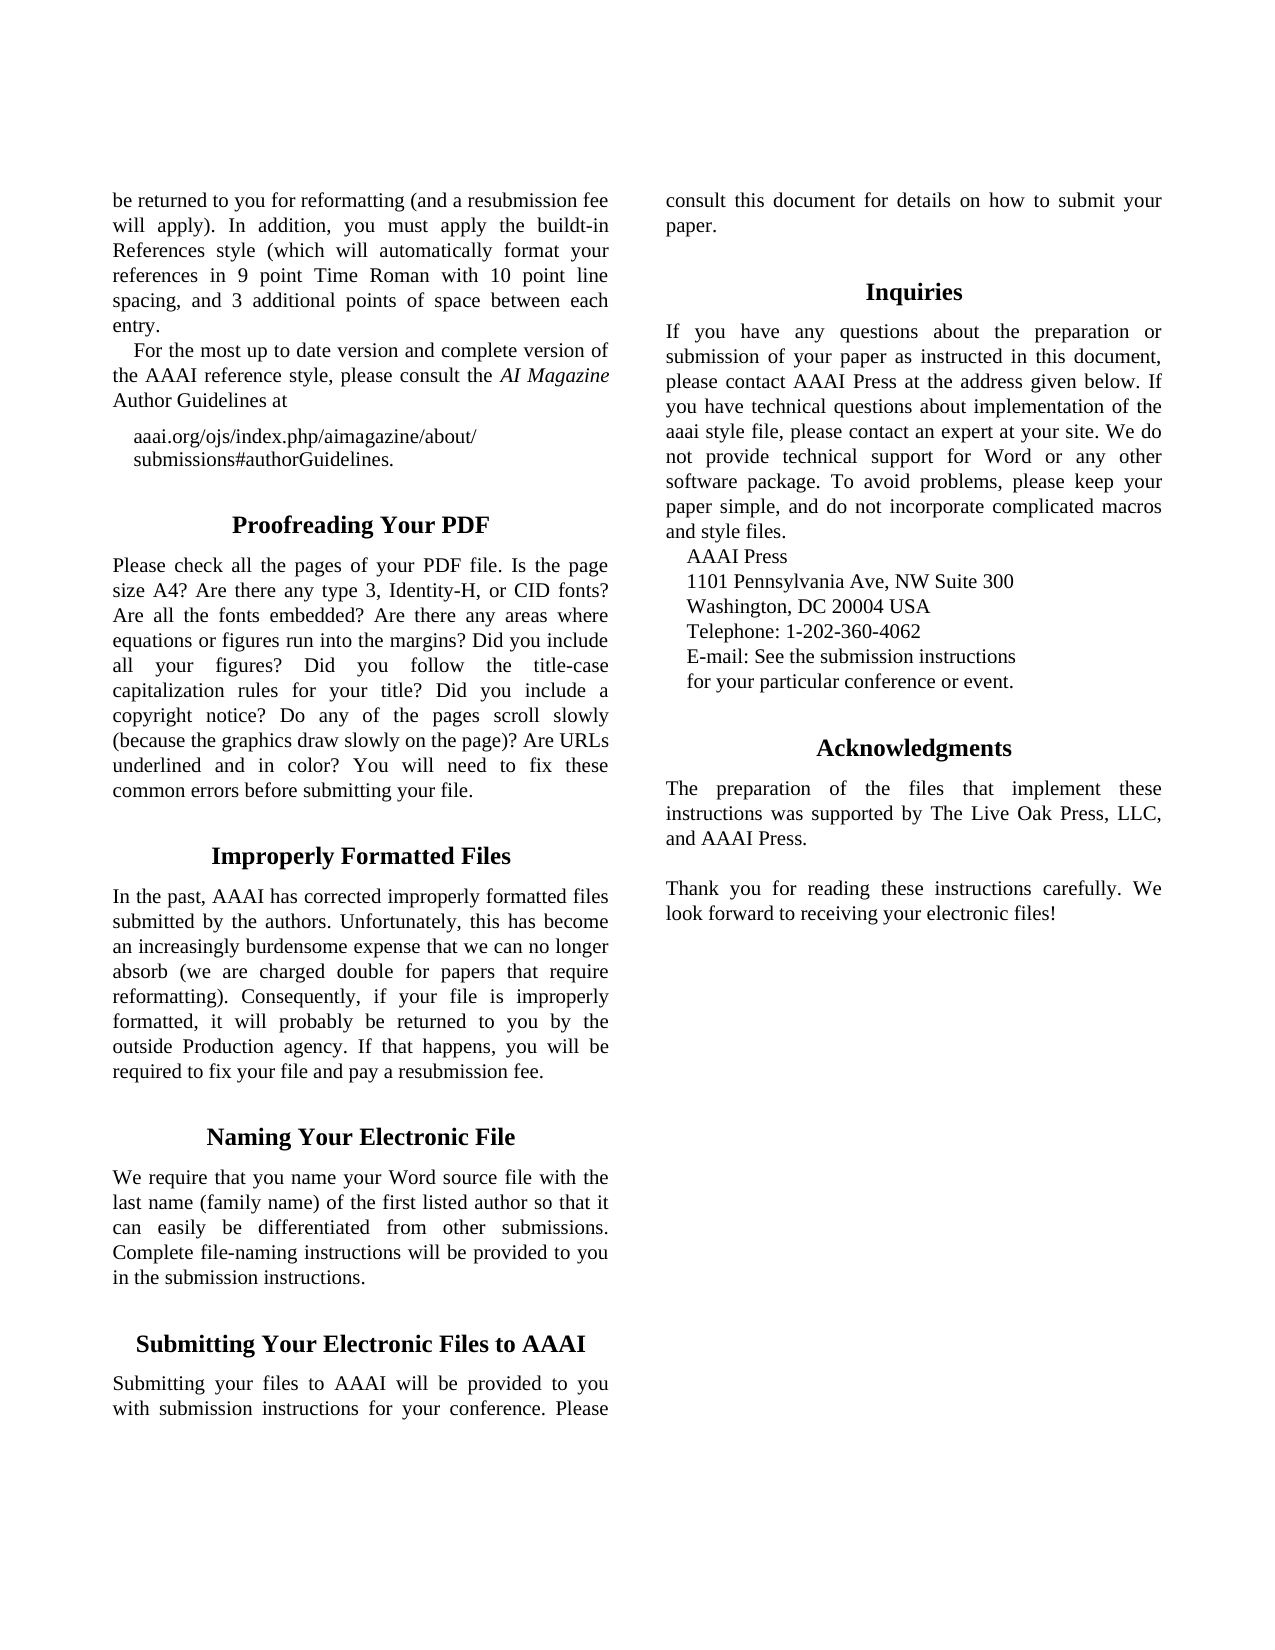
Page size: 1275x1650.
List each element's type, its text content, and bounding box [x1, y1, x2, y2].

text In the past, AAAI has corrected improperly formatted files submitted by the authors. Unfortunately, this has become an increasingly burdensome expense that we can no longer absorb (we are charged double for papers that require reformatting). Consequently, if your file is improperly formatted, it will probably be returned to you by the outside Production agency. If that happens, you will be required to fix your file and pay a resubmission fee. [112, 883, 609, 1083]
text Telephone: 1-202-360-4062 [666, 619, 1162, 644]
text The preparation of the files that implement these instructions was supported by The Live Oak Press, LLC, and AAAI Press. [666, 775, 1162, 850]
text Submitting your files to AAAI will be provided to you with submission instructions for your conference. Please consult this document for details on how to submit your paper. [666, 187, 1162, 237]
text For the most up to date version and complete version of the AAAI reference style, please consult the AI Magazine Author Guidelines at [112, 337, 609, 412]
text AAAI Press [666, 544, 1162, 569]
text 1101 Pennsylvania Ave, NW Suite 300 [666, 569, 1162, 594]
text Submitting your files to AAAI will be provided to you with submission instructions for your conference. Please consult this document for details on how to submit your paper. [112, 1371, 609, 1421]
text If you have any questions about the preparation or submission of your paper as instructed in this document, please contact AAAI Press at the address given below. If you have technical questions about implementation of the aaai style file, please contact an expert at your site. We do not provide technical support for Word or any other software package. To avoid problems, please keep your paper simple, and do not incorporate complicated macros and style files. [666, 319, 1162, 544]
subtitle Improperly Formatted Files [112, 839, 609, 871]
subtitle Naming Your Electronic File [112, 1121, 609, 1152]
subtitle Proofreading Your PDF [112, 508, 609, 539]
text Washington, DC 20004 USA [666, 594, 1162, 619]
text aaai.org/ojs/index.php/aimagazine/about/submissions#authorGuidelines. [133, 425, 588, 471]
subtitle Acknowledgments [666, 731, 1162, 762]
subtitle Inquiries [666, 275, 1162, 306]
text for your particular conference or event. [666, 669, 1162, 694]
text We require that you name your Word source file with the last name (family name) of the first listed author so that it can easily be differentiated from other submissions. Complete file-naming instructions will be provided to you in the submission instructions. [112, 1164, 609, 1289]
text Please check all the pages of your PDF file. Is the page size A4? Are there any type 3, Identity-H, or CID fonts? Are all the fonts embedded? Are there any areas where equations or figures run into the margins? Did you include all your figures? Did you follow the title-case capitalization rules for your title? Did you include a copyright notice? Do any of the pages scroll slowly (because the graphics draw slowly on the page)? Are URLs underlined and in color? You will need to fix these common errors before submitting your file. [112, 552, 609, 802]
text Thank you for reading these instructions carefully. We look forward to receiving your electronic files! [666, 875, 1162, 925]
subtitle Submitting Your Electronic Files to AAAI [112, 1327, 609, 1358]
text E-mail: See the submission instructions [666, 644, 1162, 669]
